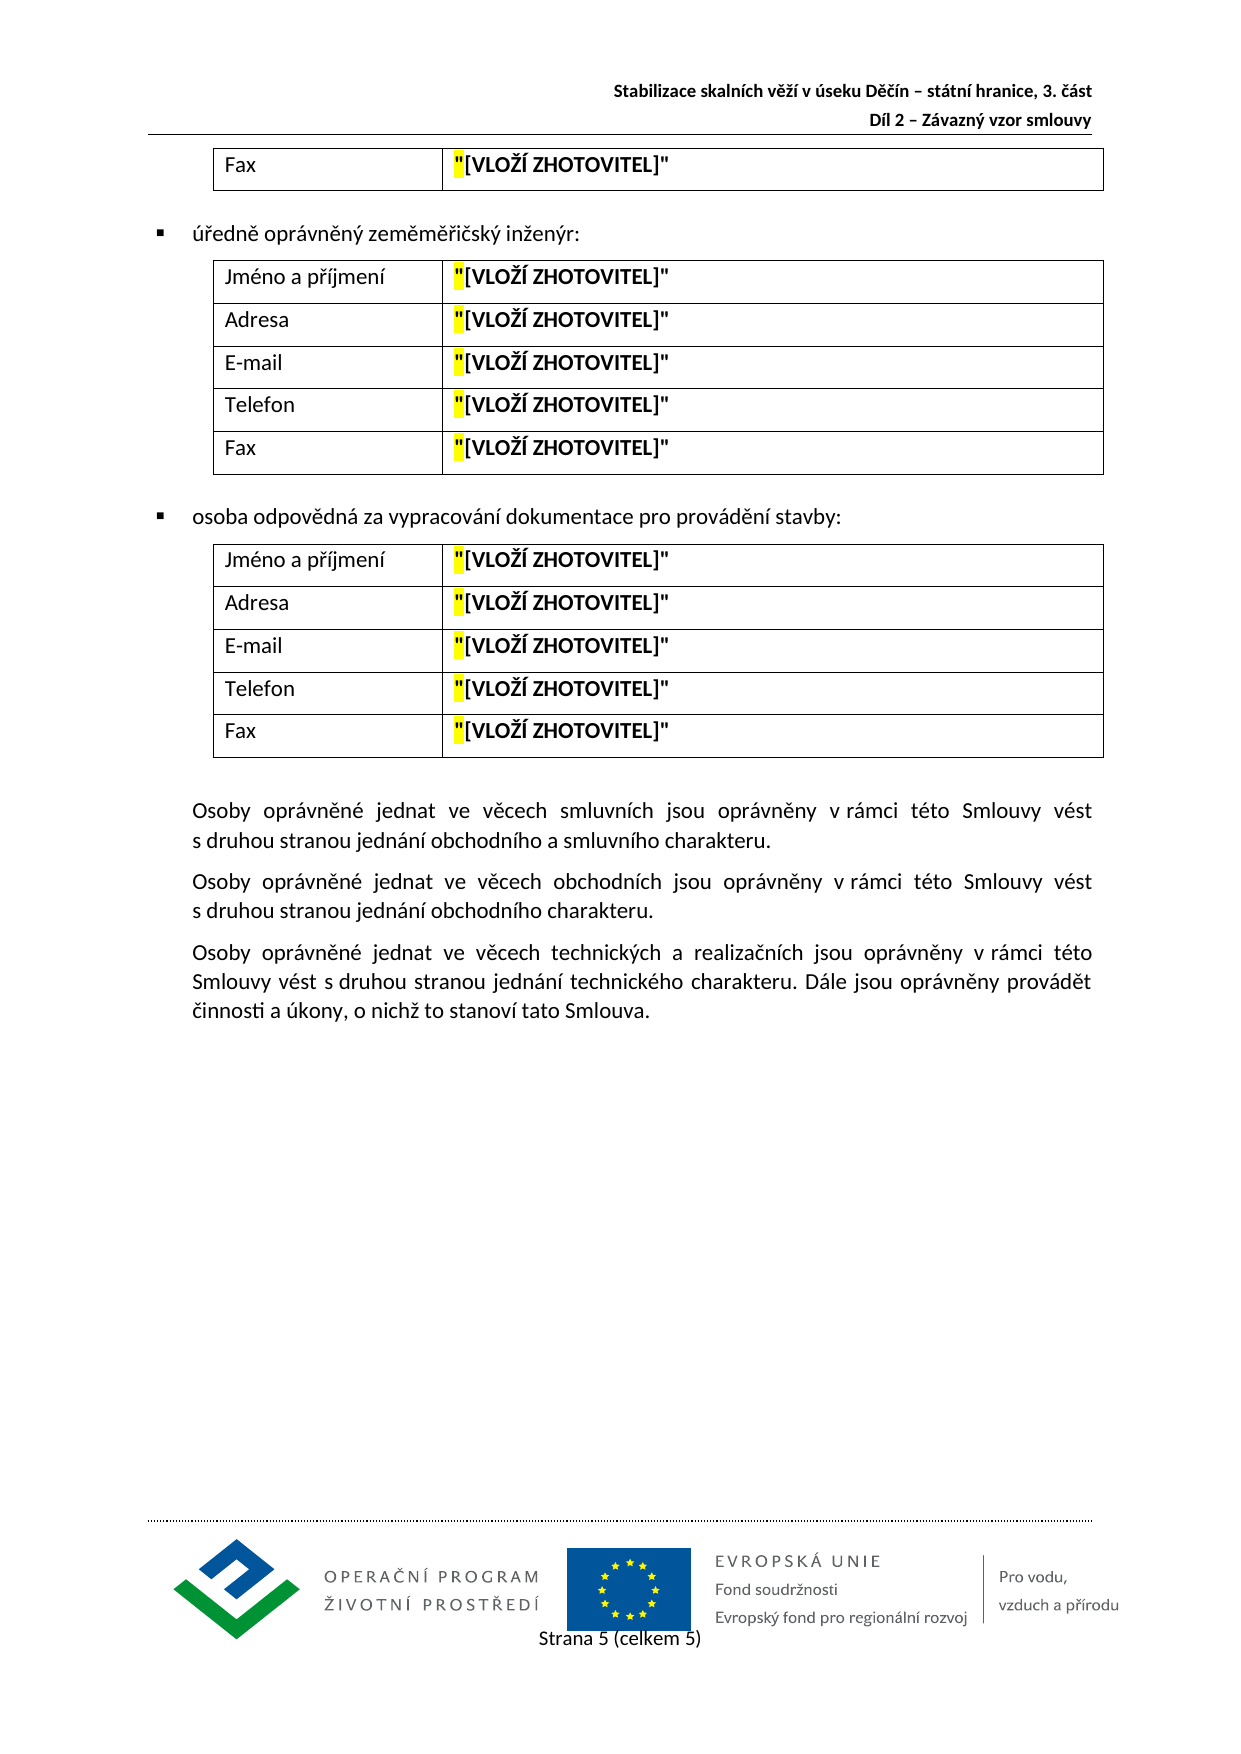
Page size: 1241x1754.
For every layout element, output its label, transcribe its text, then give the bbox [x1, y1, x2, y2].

text Osoby oprávněné jednat ve věcech smluvních jsou oprávněny v rámci této Smlouvy vést s druhou stranou jednání obchodního a smluvního charakteru. [192, 796, 1092, 854]
list úředně oprávněný zeměměřičský inženýr: [155, 216, 1092, 248]
table_header Jméno a příjmení [214, 545, 442, 586]
text Osoby oprávněné jednat ve věcech technických a realizačních jsou oprávněny v rámci této Smlouvy vést s druhou stranou jednání technického charakteru. Dále jsou oprávněny provádět činnosti a úkony, o nichž to stanoví tato Smlouva. [192, 937, 1092, 1025]
table_cell [443, 587, 1103, 629]
table_cell [443, 715, 1103, 757]
table_cell Fax [214, 149, 442, 190]
table_header [443, 545, 1103, 586]
list osoba odpovědná za vypracování dokumentace pro provádění stavby: [155, 500, 1092, 531]
table_cell Adresa [214, 587, 442, 629]
table_cell Telefon [214, 389, 442, 431]
table_cell Fax [214, 432, 442, 474]
table_cell [443, 432, 1103, 474]
table_cell [443, 347, 1103, 388]
text Osoby oprávněné jednat ve věcech obchodních jsou oprávněny v rámci této Smlouvy vést s druhou stranou jednání obchodního charakteru. [192, 866, 1092, 925]
table_cell Telefon [214, 673, 442, 714]
table_cell Adresa [214, 304, 442, 346]
table_cell [443, 630, 1103, 672]
table_cell [443, 149, 1103, 190]
table_cell [443, 304, 1103, 346]
table_cell Fax [214, 715, 442, 757]
table_cell [443, 673, 1103, 714]
table_cell [443, 389, 1103, 431]
table_cell E-mail [214, 630, 442, 672]
table_cell E-mail [214, 347, 442, 388]
table_header [443, 261, 1103, 303]
table_header Jméno a příjmení [214, 261, 442, 303]
